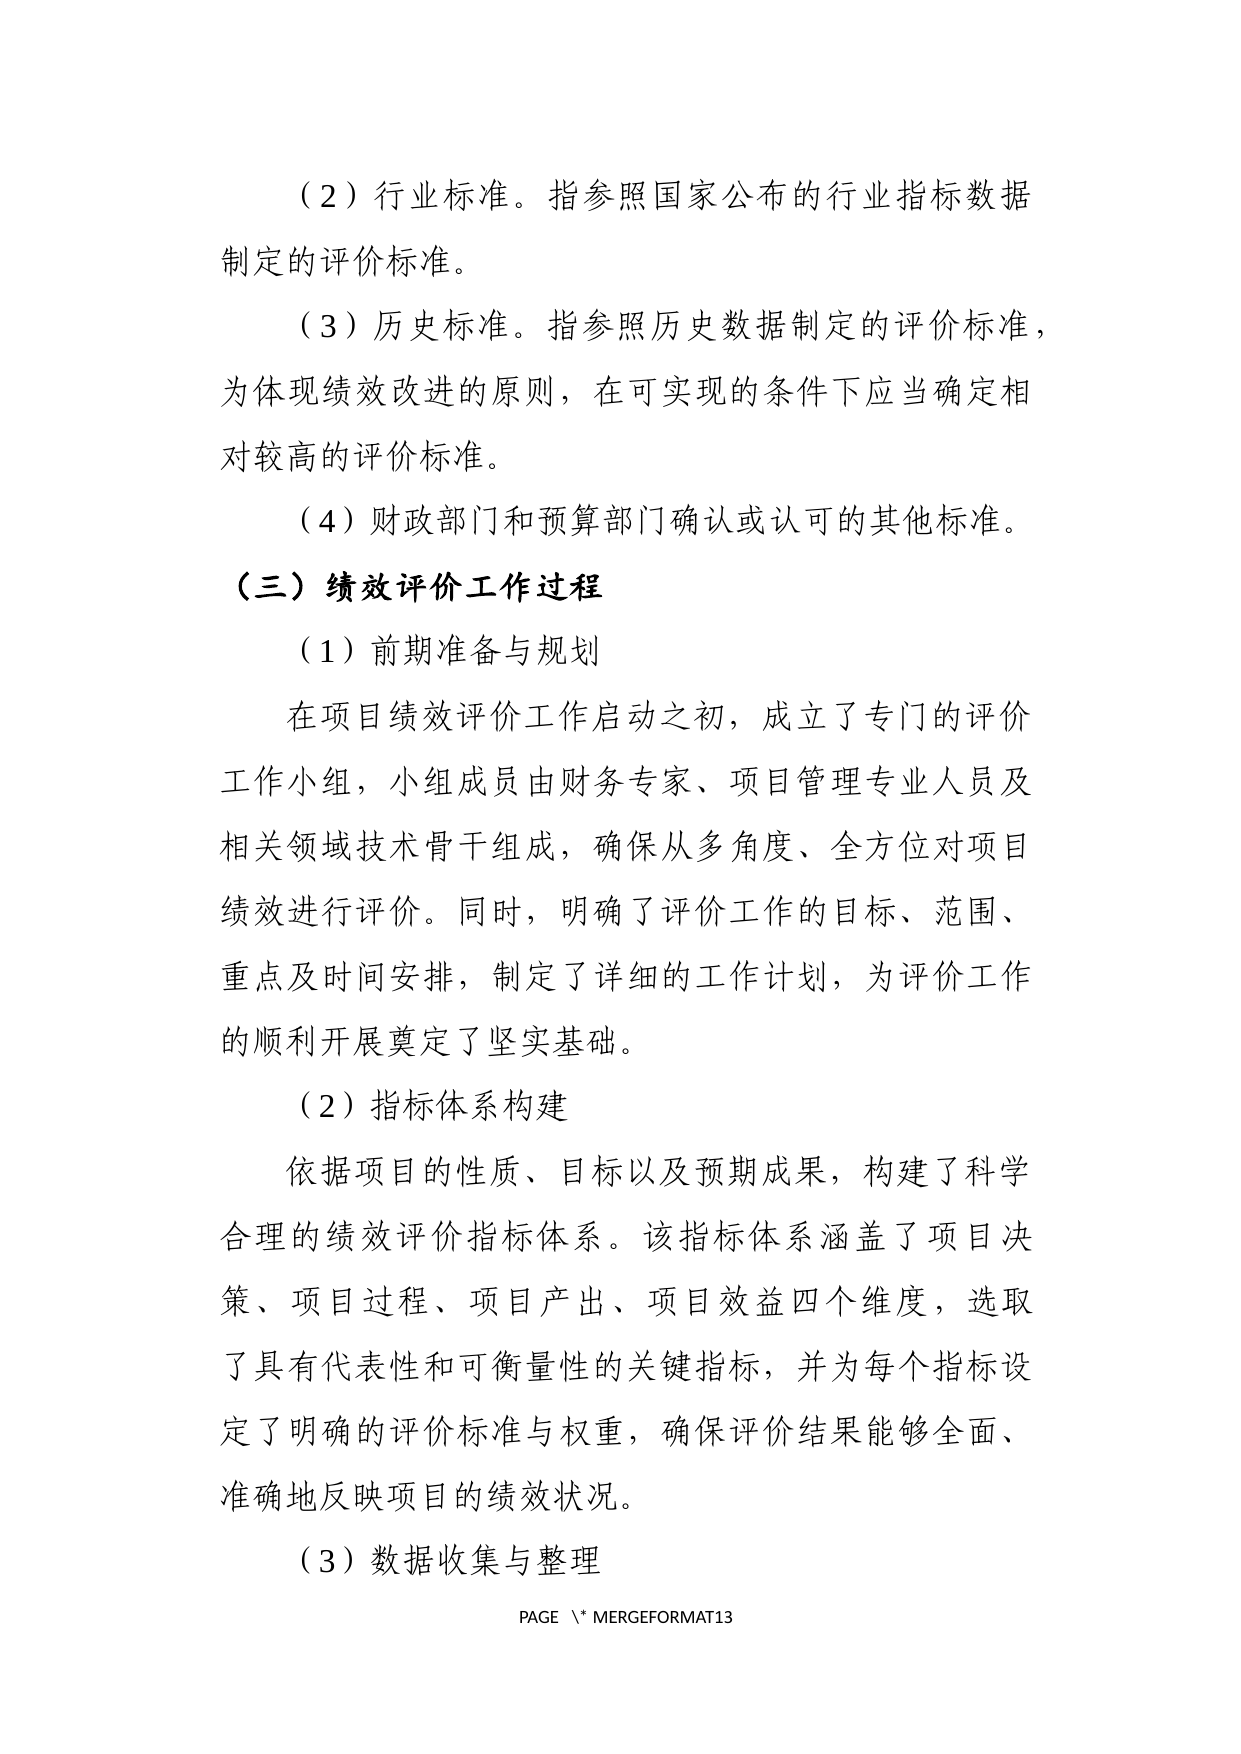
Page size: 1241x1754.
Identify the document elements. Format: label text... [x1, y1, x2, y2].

title （3）历史标准。指参照历史数据制定的评价标准，为体现绩效改进的原则，在可实现的条件下应当确定相对较高的评价标准。 [218, 292, 1033, 487]
text （3）数据收集与整理 [218, 1527, 1033, 1592]
title （4）财政部门和预算部门确认或认可的其他标准。 [218, 487, 1033, 552]
title （三）绩效评价工作过程 [218, 552, 1033, 617]
text 依据项目的性质、目标以及预期成果，构建了科学合理的绩效评价指标体系。该指标体系涵盖了项目决策、项目过程、项目产出、项目效益四个维度，选取了具有代表性和可衡量性的关键指标，并为每个指标设定了明确的评价标准与权重，确保评价结果能够全面、准确地反映项目的绩效状况。 [218, 1137, 1033, 1527]
title （2）行业标准。指参照国家公布的行业指标数据制定的评价标准。 [218, 162, 1033, 292]
text （1）前期准备与规划 [218, 617, 1033, 682]
text （2）指标体系构建 [218, 1072, 1033, 1137]
text 在项目绩效评价工作启动之初，成立了专门的评价工作小组，小组成员由财务专家、项目管理专业人员及相关领域技术骨干组成，确保从多角度、全方位对项目绩效进行评价。同时，明确了评价工作的目标、范围、重点及时间安排，制定了详细的工作计划，为评价工作的顺利开展奠定了坚实基础。 [218, 682, 1033, 1072]
